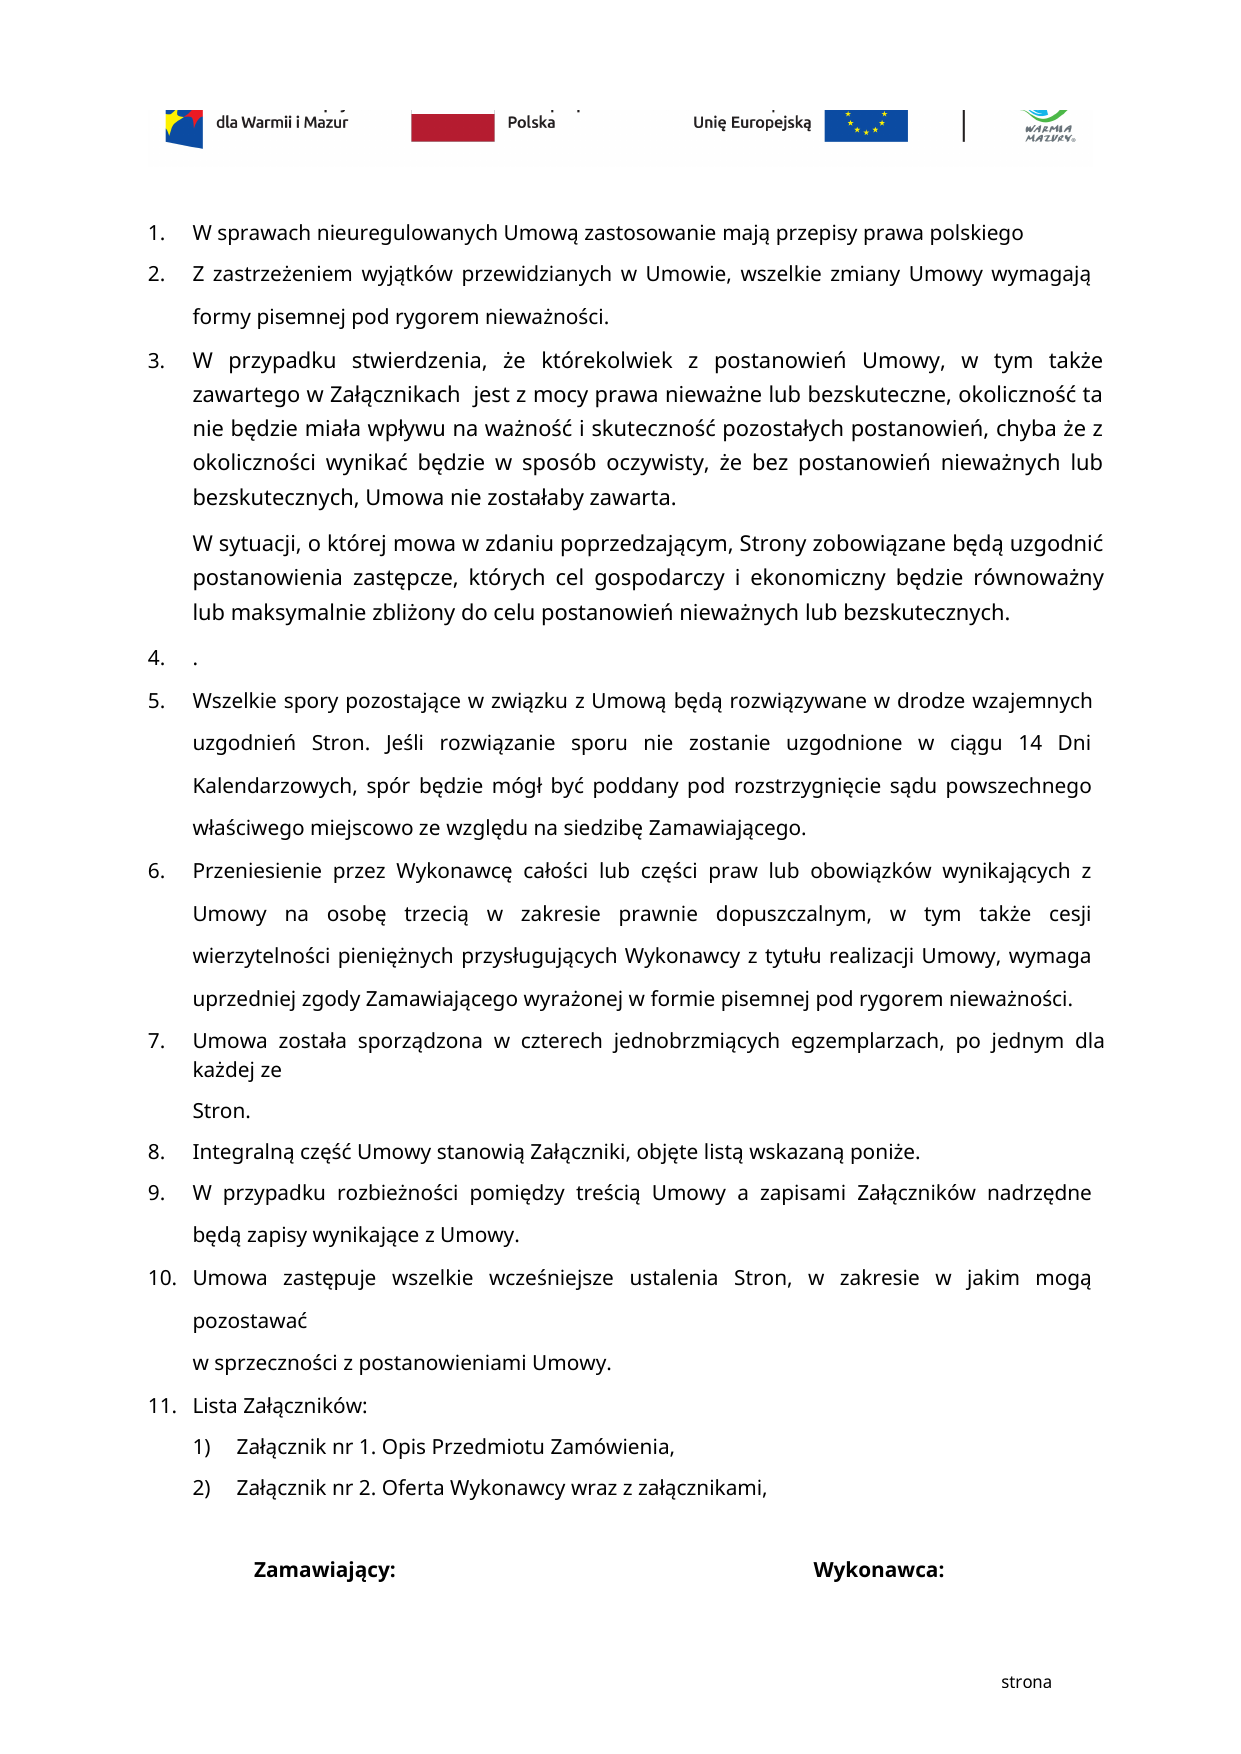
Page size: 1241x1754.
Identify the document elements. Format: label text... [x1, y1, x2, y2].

list Przeniesienie przez Wykonawcę całości lub części praw lub obowiązków wynikających z Umowy na osobę trzecią w zakresie prawnie dopuszczalnym, w tym także cesji wierzytelności pieniężnych przysługujących Wykonawcy z tytułu realizacji Umowy, wymaga uprzedniej zgody Zamawiającego wyrażonej w formie pisemnej pod rygorem nieważności. [148, 856, 1093, 1012]
text Stron. [192, 1096, 1105, 1124]
list Integralną część Umowy stanowią Załączniki, objęte listą wskazaną poniże. [148, 1137, 1105, 1165]
list Załącznik nr 2. Oferta Wykonawcy wraz z załącznikami, [192, 1473, 1105, 1501]
list W sprawach nieuregulowanych Umową zastosowanie mają przepisy prawa polskiego [148, 218, 1105, 247]
picture [148, 110, 1093, 167]
list Umowa zastępuje wszelkie wcześniejsze ustalenia Stron, w zakresie w jakim mogą pozostawać w sprzeczności z postanowieniami Umowy. [148, 1263, 1092, 1377]
list W przypadku stwierdzenia, że którekolwiek z postanowień Umowy, w tym także zawartego w Załącznikach jest z mocy prawa nieważne lub bezskuteczne, okoliczność ta nie będzie miała wpływu na ważność i skuteczność pozostałych postanowień, chyba że z okoliczności wynikać będzie w sposób oczywisty, że bez postanowień nieważnych lub bezskutecznych, Umowa nie zostałaby zawarta. [148, 345, 1105, 511]
list Załącznik nr 1. Opis Przedmiotu Zamówienia, [192, 1432, 1105, 1461]
list . [148, 643, 1093, 672]
list W przypadku rozbieżności pomiędzy treścią Umowy a zapisami Załączników nadrzędne będą zapisy wynikające z Umowy. [148, 1178, 1092, 1249]
list Umowa została sporządzona w czterech jednobrzmiących egzemplarzach, po jednym dla każdej ze [148, 1027, 1105, 1083]
text W sytuacji, o której mowa w zdaniu poprzedzającym, Strony zobowiązane będą uzgodnić postanowienia zastępcze, których cel gospodarczy i ekonomiczny będzie równoważny lub maksymalnie zbliżony do celu postanowień nieważnych lub bezskutecznych. [192, 528, 1105, 626]
text Zamawiający: Wykonawca: [135, 1556, 1063, 1584]
list Lista Załączników: [148, 1391, 1105, 1419]
list Wszelkie spory pozostające w związku z Umową będą rozwiązywane w drodze wzajemnych uzgodnień Stron. Jeśli rozwiązanie sporu nie zostanie uzgodnione w ciągu 14 Dni Kalendarzowych, spór będzie mógł być poddany pod rozstrzygnięcie sądu powszechnego właściwego miejscowo ze względu na siedzibę Zamawiającego. [148, 686, 1093, 842]
list Z zastrzeżeniem wyjątków przewidzianych w Umowie, wszelkie zmiany Umowy wymagają formy pisemnej pod rygorem nieważności. [148, 259, 1092, 331]
